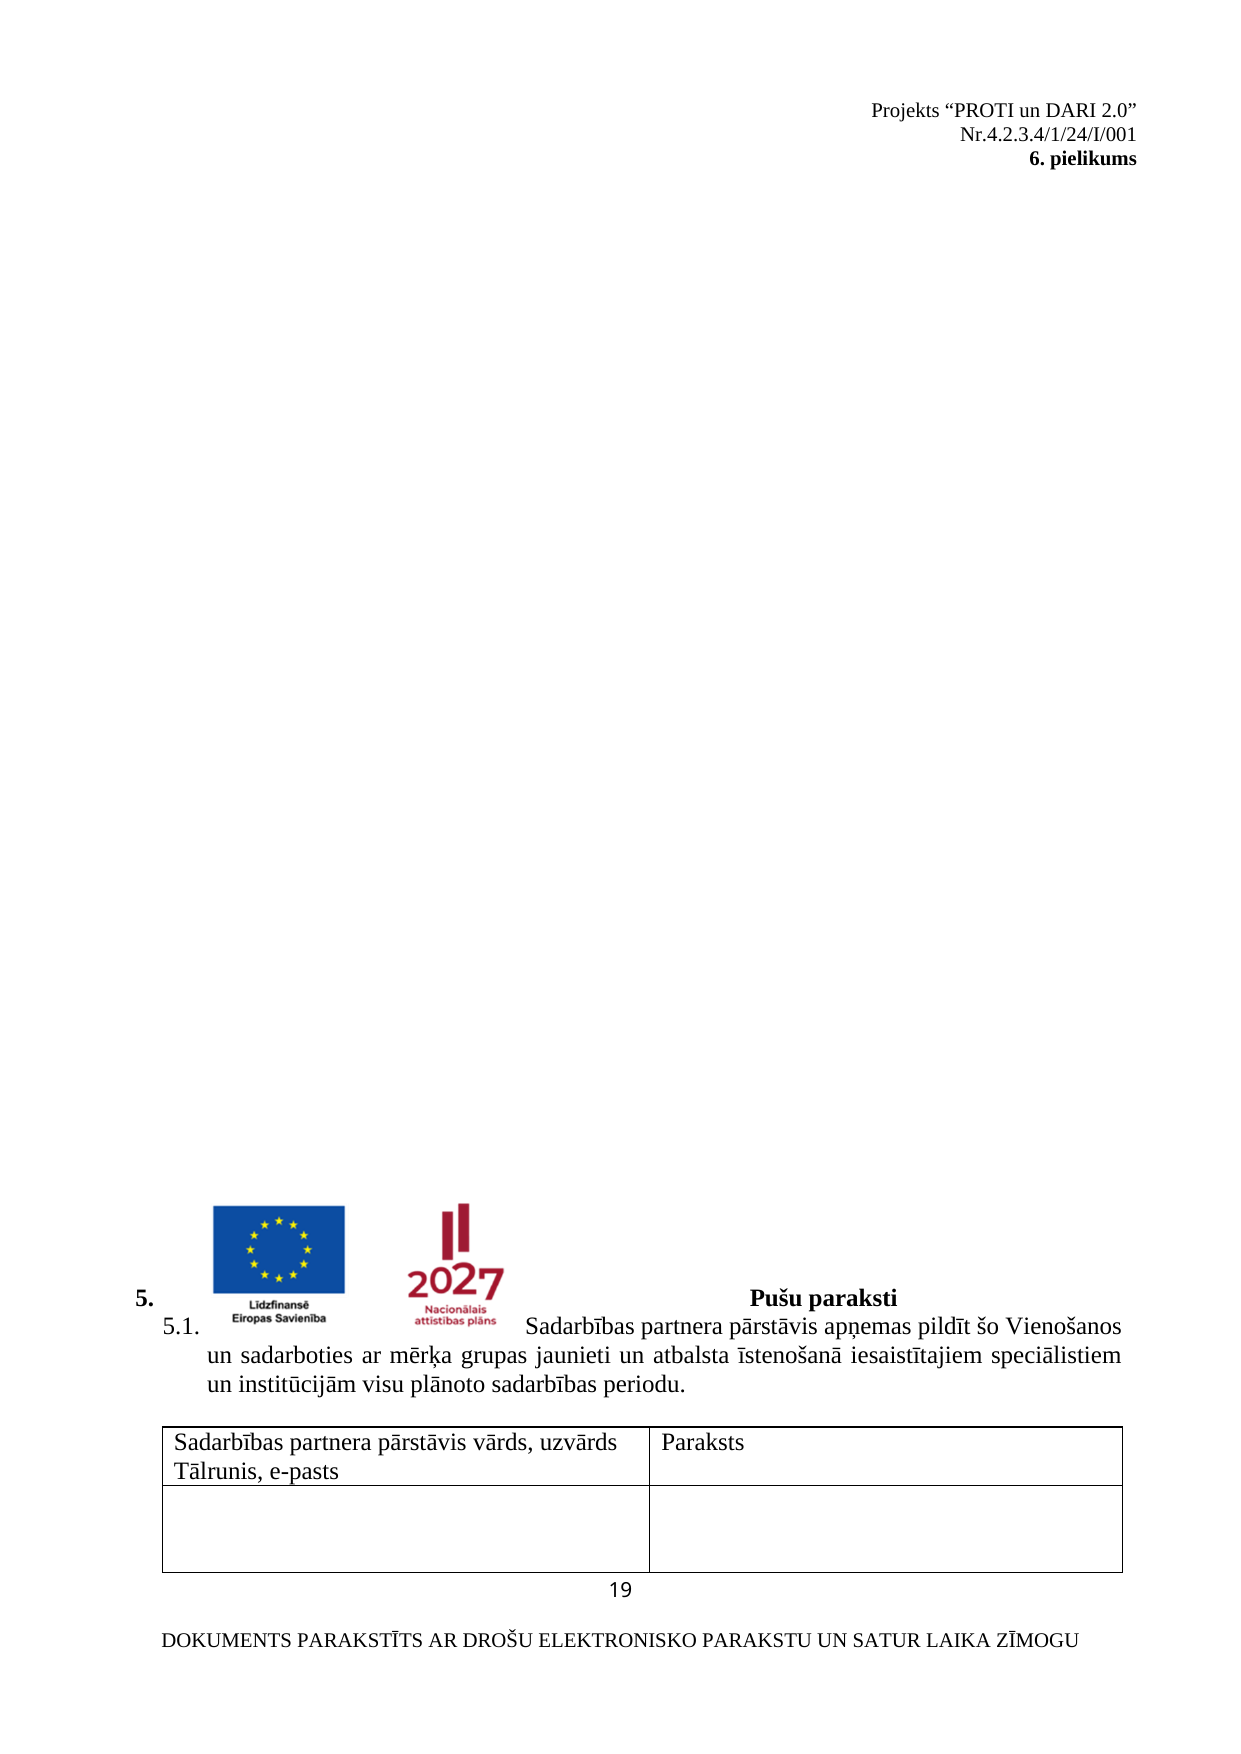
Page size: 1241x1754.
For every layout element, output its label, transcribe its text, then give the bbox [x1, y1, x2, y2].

table_header Sadarbības partnera pārstāvis vārds, uzvārds Tālrunis, e-pasts [163, 1428, 649, 1485]
list Pušu paraksti [118, 1283, 1122, 1311]
picture [207, 1200, 507, 1283]
table_cell [650, 1486, 1122, 1572]
list Sadarbības partnera pārstāvis apņemas pildīt šo Vienošanos un sadarboties ar mērķa grupas jaunieti un atbalsta īstenošanā iesaistītajiem speciālistiem un institūcijām visu plānoto sadarbības periodu. [162, 1311, 1122, 1398]
table_header Paraksts [650, 1428, 1122, 1485]
table_cell [163, 1486, 649, 1572]
